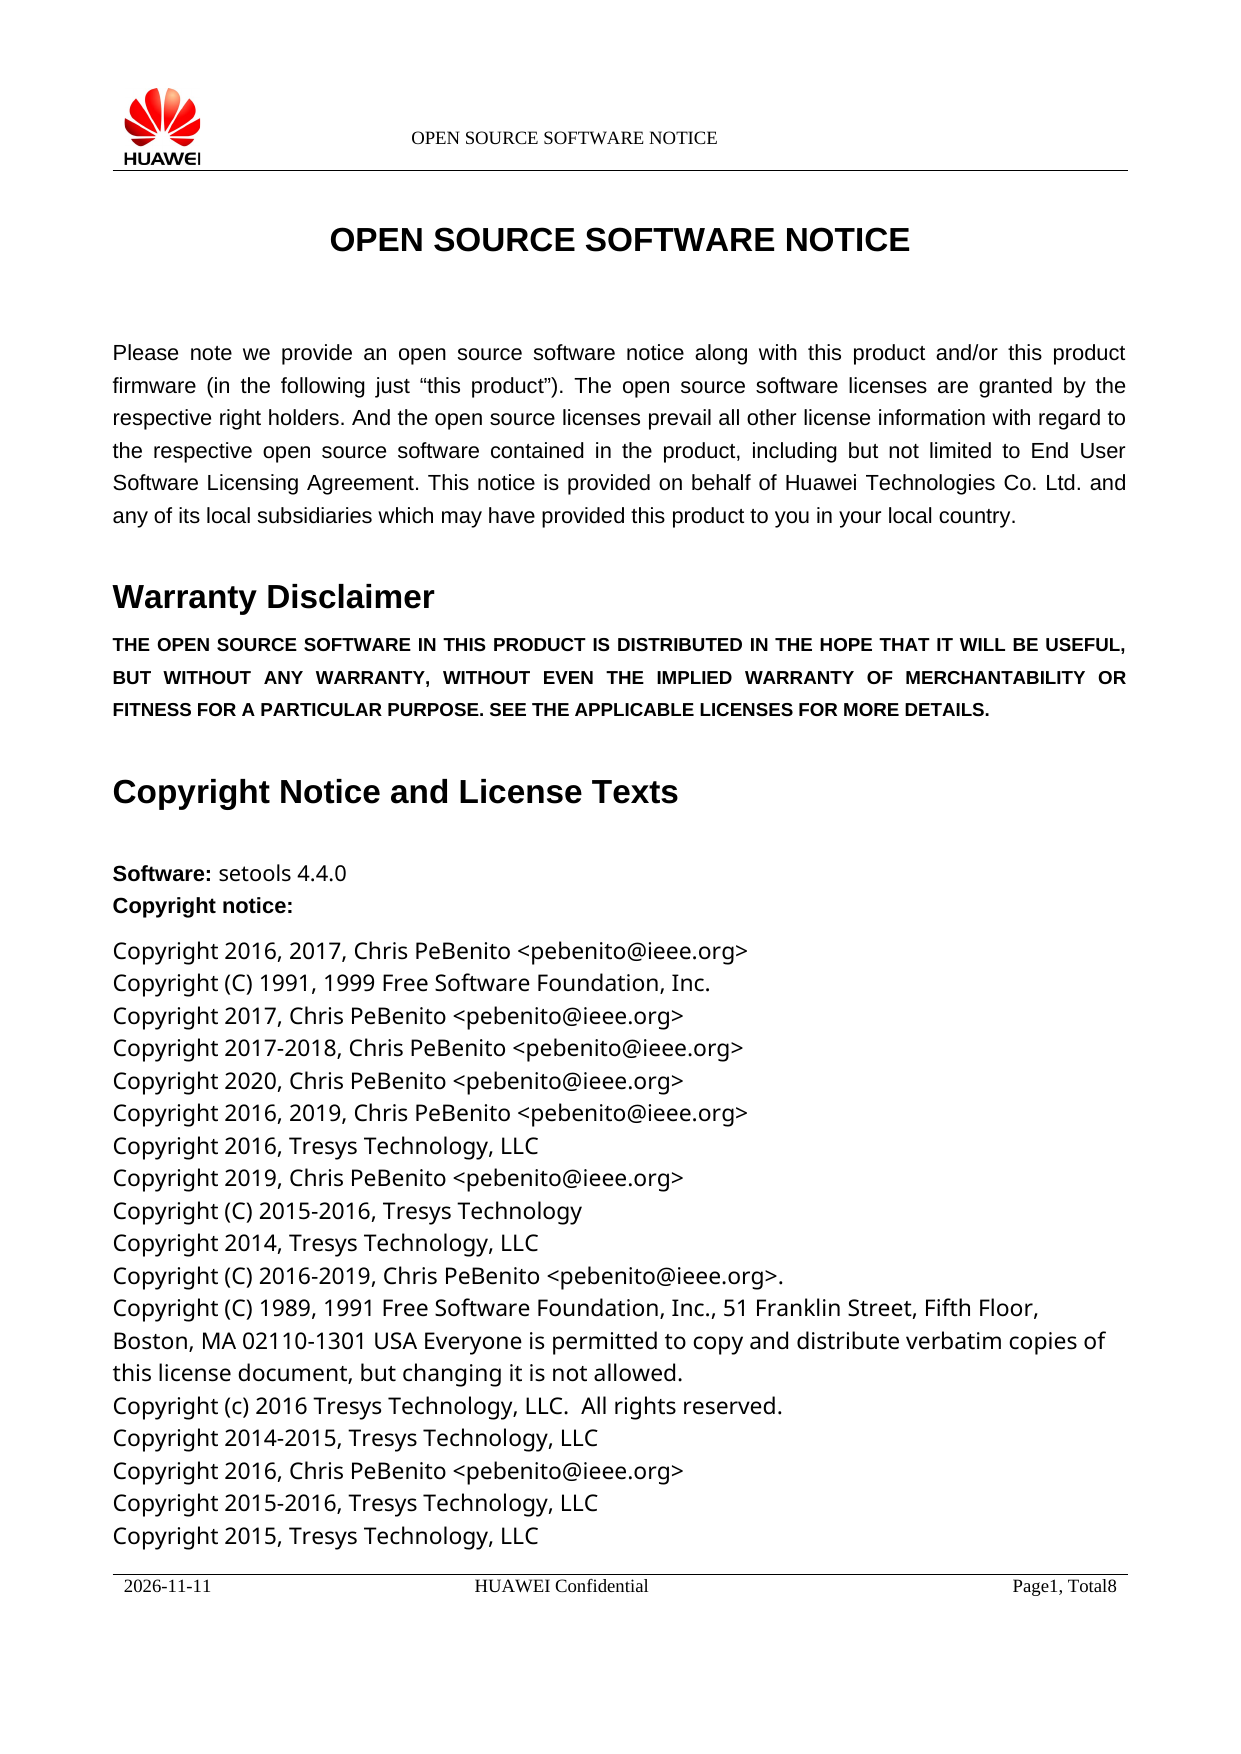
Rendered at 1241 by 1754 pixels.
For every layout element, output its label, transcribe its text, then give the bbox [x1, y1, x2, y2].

picture [124, 88, 201, 165]
text The open source software in this product is distributed in the hope that it will be useful, but WITHOUT ANY WARRANTY, without even the implied warranty of MERCHANTABILITY or FITNESS FOR A PARTICULAR PURPOSE. See the applicable licenses for more details. [112, 629, 1128, 726]
text Copyright Notice and License Texts [112, 759, 1128, 824]
text Copyright notice: [112, 889, 1128, 921]
text Please note we provide an open source software notice along with this product and/or this product firmware (in the following just “this product”). The open source software licenses are granted by the respective right holders. And the open source licenses prevail all other license information with regard to the respective open source software contained in the product, including but not limited to End User Software Licensing Agreement. This notice is provided on behalf of Huawei Technologies Co. Ltd. and any of its local subsidiaries which may have provided this product to you in your local country. [112, 336, 1128, 531]
text Warranty Disclaimer [112, 564, 1128, 629]
title Software: setools 4.4.0 [112, 856, 1128, 889]
text OPEN SOURCE SOFTWARE NOTICE [112, 206, 1128, 271]
